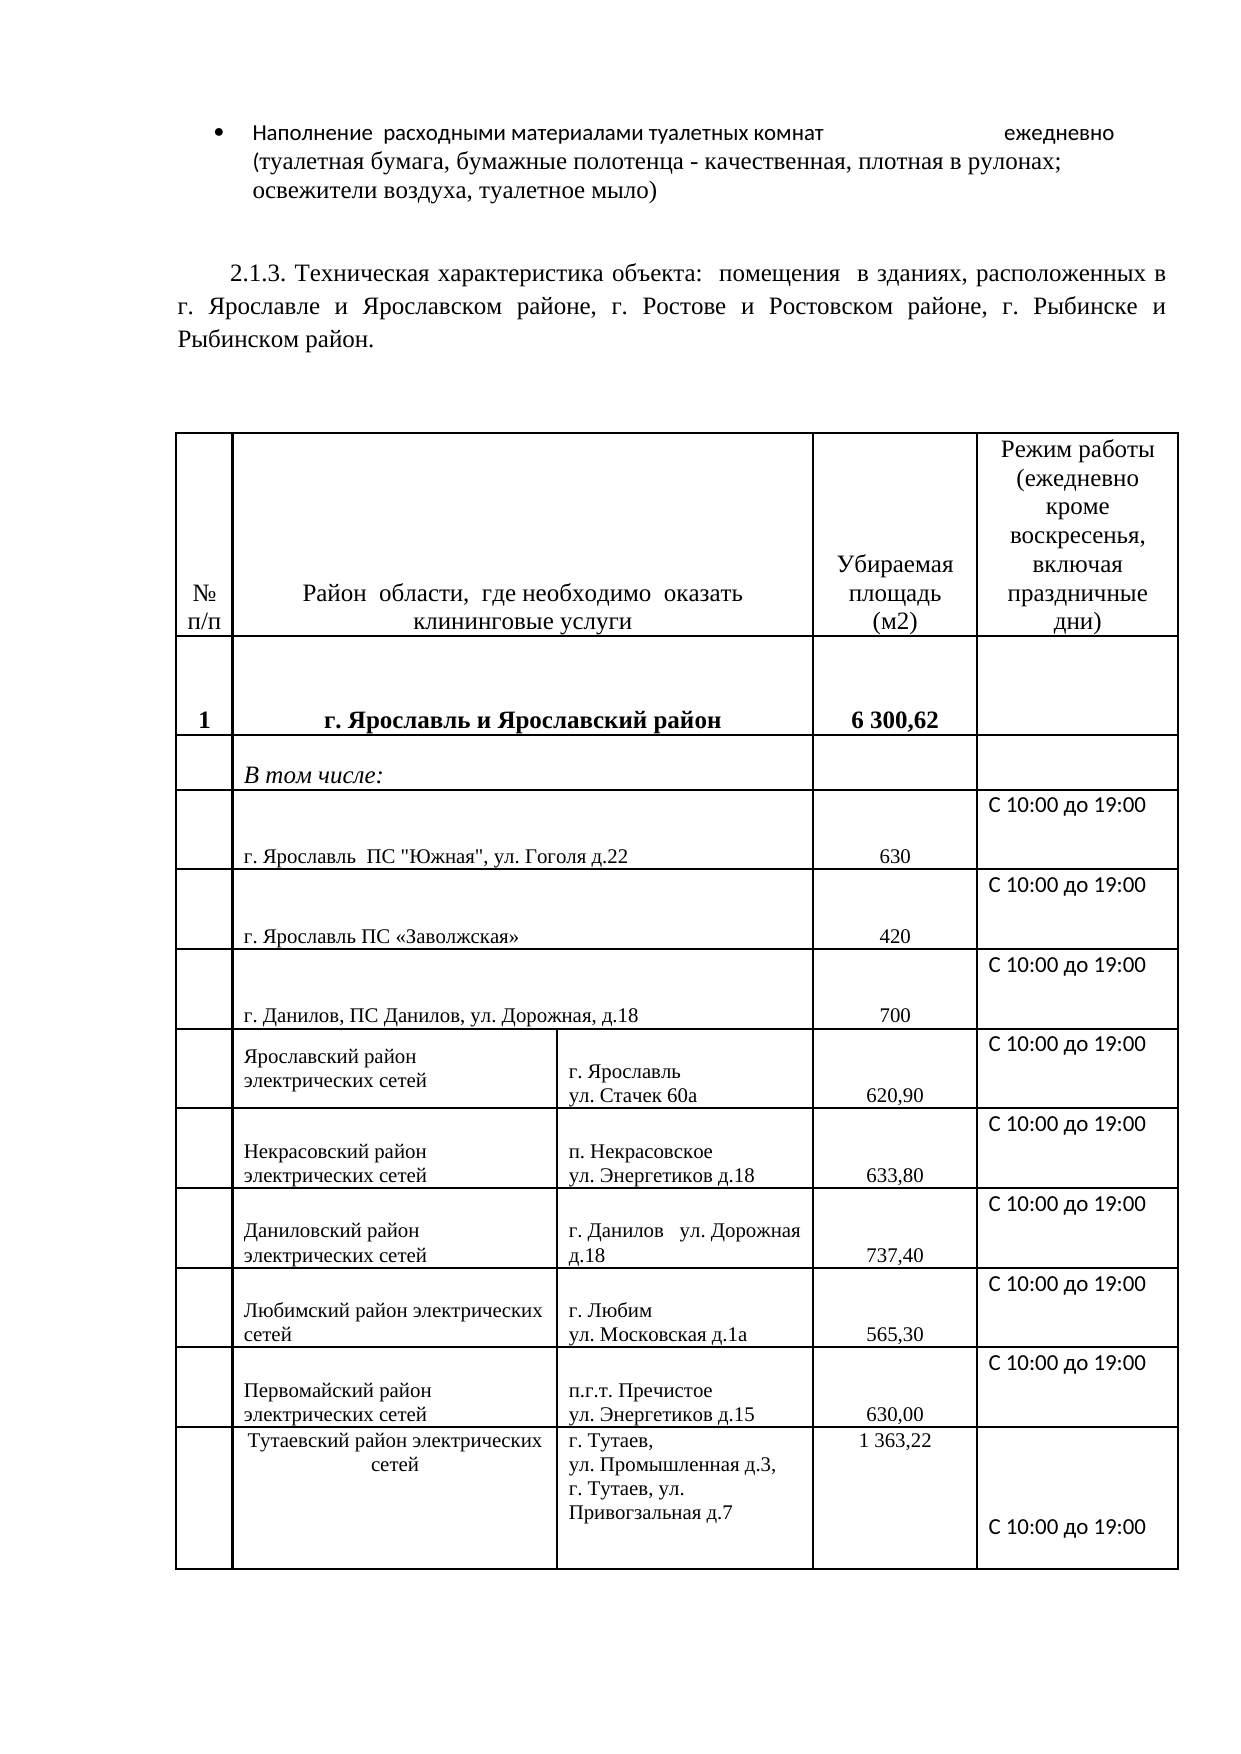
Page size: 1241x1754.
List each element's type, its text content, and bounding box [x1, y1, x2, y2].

table_cell Первомайский район электрических сетей [234, 1348, 556, 1426]
table_cell Некрасовский район электрических сетей [234, 1109, 556, 1187]
text (туалетная бумага, бумажные полотенца - качественная, плотная в рулонах; освежители воздуха, туалетное мыло) [252, 146, 1167, 204]
table_cell 6 300,62 [814, 637, 976, 734]
table_cell С 10:00 до 19:00 [978, 1030, 1177, 1107]
table_header Район области, где необходимо оказать клининговые услуги [234, 434, 812, 635]
table_cell С 10:00 до 19:00 [978, 1348, 1177, 1426]
table_cell [177, 736, 231, 788]
table_cell 1 [177, 637, 231, 734]
table_cell г. Ярославль ул. Стачек 60а [558, 1030, 812, 1107]
table_cell [177, 870, 231, 948]
table_cell С 10:00 до 19:00 [978, 870, 1177, 948]
table_cell 1 363,22 [814, 1428, 976, 1568]
table_cell [177, 1030, 231, 1107]
table_cell 630 [814, 791, 976, 868]
table_cell [978, 736, 1177, 788]
list Наполнение расходными материалами туалетных комнат ежедневно [215, 118, 1167, 146]
table_header Режим работы (ежедневно кроме воскресенья, включая праздничные дни) [978, 434, 1177, 635]
table_cell В том числе: [234, 736, 812, 788]
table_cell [234, 1428, 556, 1568]
table_cell 737,40 [814, 1189, 976, 1267]
table_cell [177, 1348, 231, 1426]
table_cell Ярославский район электрических сетей [234, 1030, 556, 1107]
table_cell Любимский район электрических сетей [234, 1269, 556, 1346]
table_cell [978, 637, 1177, 734]
table_cell [177, 1428, 231, 1568]
table_header № п/п [177, 434, 231, 635]
table_cell [177, 791, 231, 868]
table_cell С 10:00 до 19:00 [978, 1269, 1177, 1346]
table_header Убираемая площадь (м2) [814, 434, 976, 635]
table_cell 565,30 [814, 1269, 976, 1346]
table_cell 630,00 [814, 1348, 976, 1426]
table_cell С 10:00 до 19:00 [978, 1189, 1177, 1267]
table_cell С 10:00 до 19:00 [978, 1428, 1177, 1568]
table_cell г. Ярославль ПС «Заволжская» [234, 870, 812, 948]
table_cell 620,90 [814, 1030, 976, 1107]
table_cell [177, 1109, 231, 1187]
table_cell С 10:00 до 19:00 [978, 791, 1177, 868]
table_cell [177, 1189, 231, 1267]
table_cell г. Ярославль ПС "Южная", ул. Гоголя д.22 [234, 791, 812, 868]
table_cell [558, 1428, 812, 1568]
table_cell г. Данилов ул. Дорожная д.18 [558, 1189, 812, 1267]
table_cell г. Данилов, ПС Данилов, ул. Дорожная, д.18 [234, 950, 812, 1027]
table_cell Даниловский район электрических сетей [234, 1189, 556, 1267]
table_cell [177, 950, 231, 1027]
table_cell [814, 736, 976, 788]
text 2.1.3. Техническая характеристика объекта: помещения в зданиях, расположенных в г. Ярославле и Ярославском районе, г. Ростове и Ростовском районе, г. Рыбинске и Рыбинском район. [177, 258, 1167, 353]
table_cell г. Ярославль и Ярославский район [234, 637, 812, 734]
table_cell п.г.т. Пречистое ул. Энергетиков д.15 [558, 1348, 812, 1426]
table_cell С 10:00 до 19:00 [978, 950, 1177, 1027]
table_cell [177, 1269, 231, 1346]
table_cell 420 [814, 870, 976, 948]
table_cell 700 [814, 950, 976, 1027]
table_cell 633,80 [814, 1109, 976, 1187]
table_cell п. Некрасовское ул. Энергетиков д.18 [558, 1109, 812, 1187]
table_cell г. Любим ул. Московская д.1а [558, 1269, 812, 1346]
table_cell С 10:00 до 19:00 [978, 1109, 1177, 1187]
